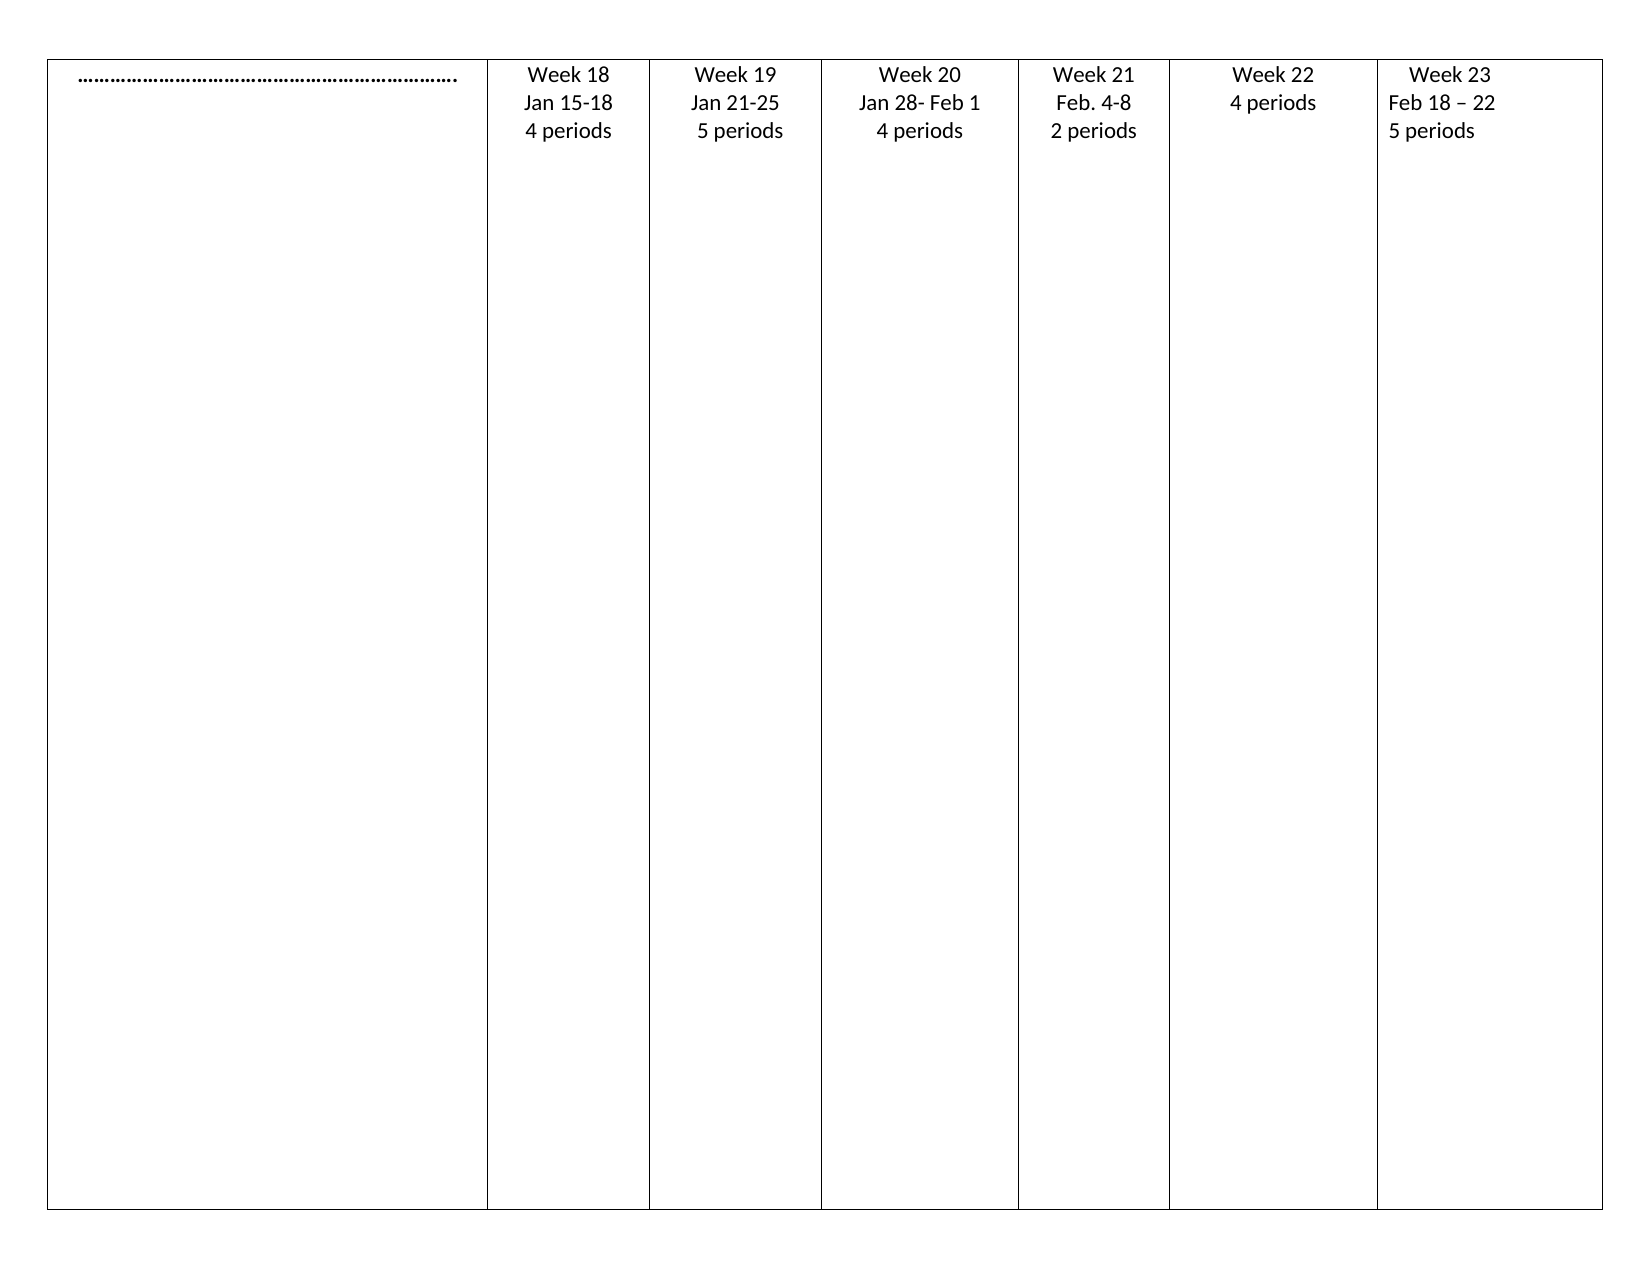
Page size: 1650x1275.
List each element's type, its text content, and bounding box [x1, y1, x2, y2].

table_header Week 22 4 periods [1170, 60, 1377, 1209]
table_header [1378, 60, 1602, 1209]
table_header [488, 60, 649, 1209]
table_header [822, 60, 1018, 1209]
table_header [650, 60, 821, 1209]
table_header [1019, 60, 1169, 1209]
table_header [48, 60, 487, 1209]
